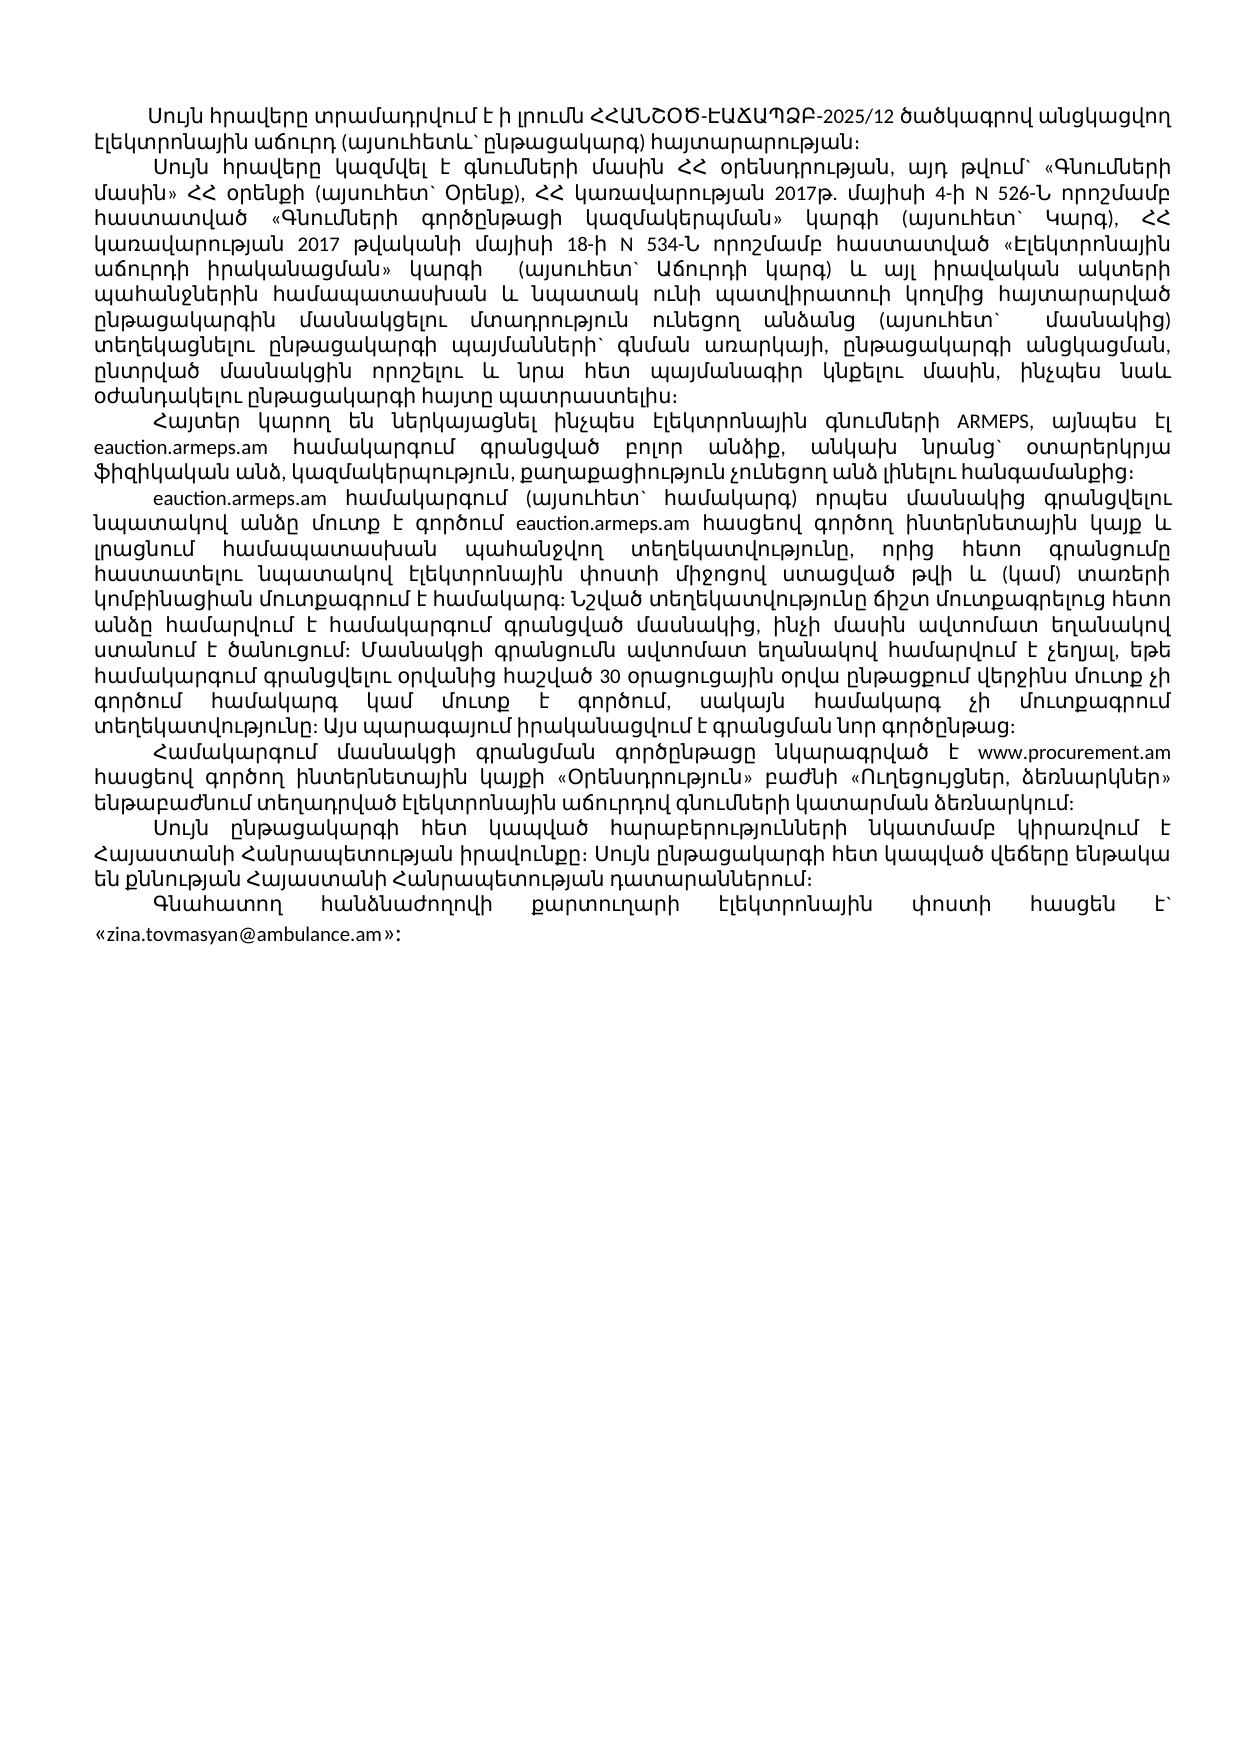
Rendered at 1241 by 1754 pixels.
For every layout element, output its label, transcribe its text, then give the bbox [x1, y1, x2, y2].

text Համակարգում մասնակցի գրանցման գործընթացը նկարագրված է www.procurement.am հասցեով գործող ինտերնետային կայքի «Օրենսդրություն» բաժնի «Ուղեցույցներ, ձեռնարկներ» ենթաբաժնում տեղադրված էլեկտրոնային աճուրդով գնումների կատարման ձեռնարկում: [94, 739, 1171, 815]
text Գնահատող հանձնաժողովի քարտուղարի էլեկտրոնային փոստի հասցեն է` «zina.tovmasyan@ambulance.am»: [94, 892, 1171, 948]
text Սույն ընթացակարգի հետ կապված հարաբերությունների նկատմամբ կիրառվում է Հայաստանի Հանրապետության իրավունքը։ Սույն ընթացակարգի հետ կապված վեճերը ենթակա են քննության Հայաստանի Հանրապետության դատարաններում։ [94, 815, 1171, 892]
text Սույն հրավերը տրամադրվում է ի լրումն ՀՀԱՆՇՕԾ-ԷԱՃԱՊՁԲ-2025/12 ծածկագրով անցկացվող էլեկտրոնային աճուրդ (այսուհետև` ընթացակարգ) հայտարարության։ [94, 104, 1171, 154]
text eauction.armeps.am համակարգում (այսուհետ` համակարգ) որպես մասնակից գրանցվելու նպատակով անձը մուտք է գործում eauction.armeps.am հասցեով գործող ինտերնետային կայք և լրացնում համապատասխան պահանջվող տեղեկատվությունը, որից հետո գրանցումը հաստատելու նպատակով էլեկտրոնային փոստի միջոցով ստացված թվի և (կամ) տառերի կոմբինացիան մուտքագրում է համակարգ: Նշված տեղեկատվությունը ճիշտ մուտքագրելուց հետո անձը համարվում է համակարգում գրանցված մասնակից, ինչի մասին ավտոմատ եղանակով ստանում է ծանուցում: Մասնակցի գրանցումն ավտոմատ եղանակով համարվում է չեղյալ, եթե համակարգում գրանցվելու օրվանից հաշված 30 օրացուցային օրվա ընթացքում վերջինս մուտք չի գործում համակարգ կամ մուտք է գործում, սակայն համակարգ չի մուտքագրում տեղեկատվությունը: Այս պարագայում իրականացվում է գրանցման նոր գործընթաց: [94, 485, 1171, 739]
text Սույն հրավերը կազմվել է գնումների մասին ՀՀ օրենսդրության, այդ թվում` «Գնումների մասին» ՀՀ օրենքի (այսուհետ` Օրենք), ՀՀ կառավարության 2017թ. մայիսի 4-ի N 526-Ն որոշմամբ հաստատված «Գնումների գործընթացի կազմակերպման» կարգի (այսուհետ` Կարգ), ՀՀ կառավարության 2017 թվականի մայիսի 18-ի N 534-Ն որոշմամբ հաստատված «Էլեկտրոնային աճուրդի իրականացման» կարգի (այսուհետ` Աճուրդի կարգ) և այլ իրավական ակտերի պահանջներին համապատասխան և նպատակ ունի պատվիրատուի կողմից հայտարարված ընթացակարգին մասնակցելու մտադրություն ունեցող անձանց (այսուհետ` մասնակից) տեղեկացնելու ընթացակարգի պայմանների` գնման առարկայի, ընթացակարգի անցկացման, ընտրված մասնակցին որոշելու և նրա հետ պայմանագիր կնքելու մասին, ինչպես նաև օժանդակելու ընթացակարգի հայտը պատրաստելիս։ [94, 154, 1171, 409]
text Հայտեր կարող են ներկայացնել ինչպես էլեկտրոնային գնումների ARMEPS, այնպես էլ eauction.armeps.am համակարգում գրանցված բոլոր անձիք, անկախ նրանց` օտարերկրյա ֆիզիկական անձ, կազմակերպություն, քաղաքացիություն չունեցող անձ լինելու հանգամանքից։ [94, 409, 1171, 485]
